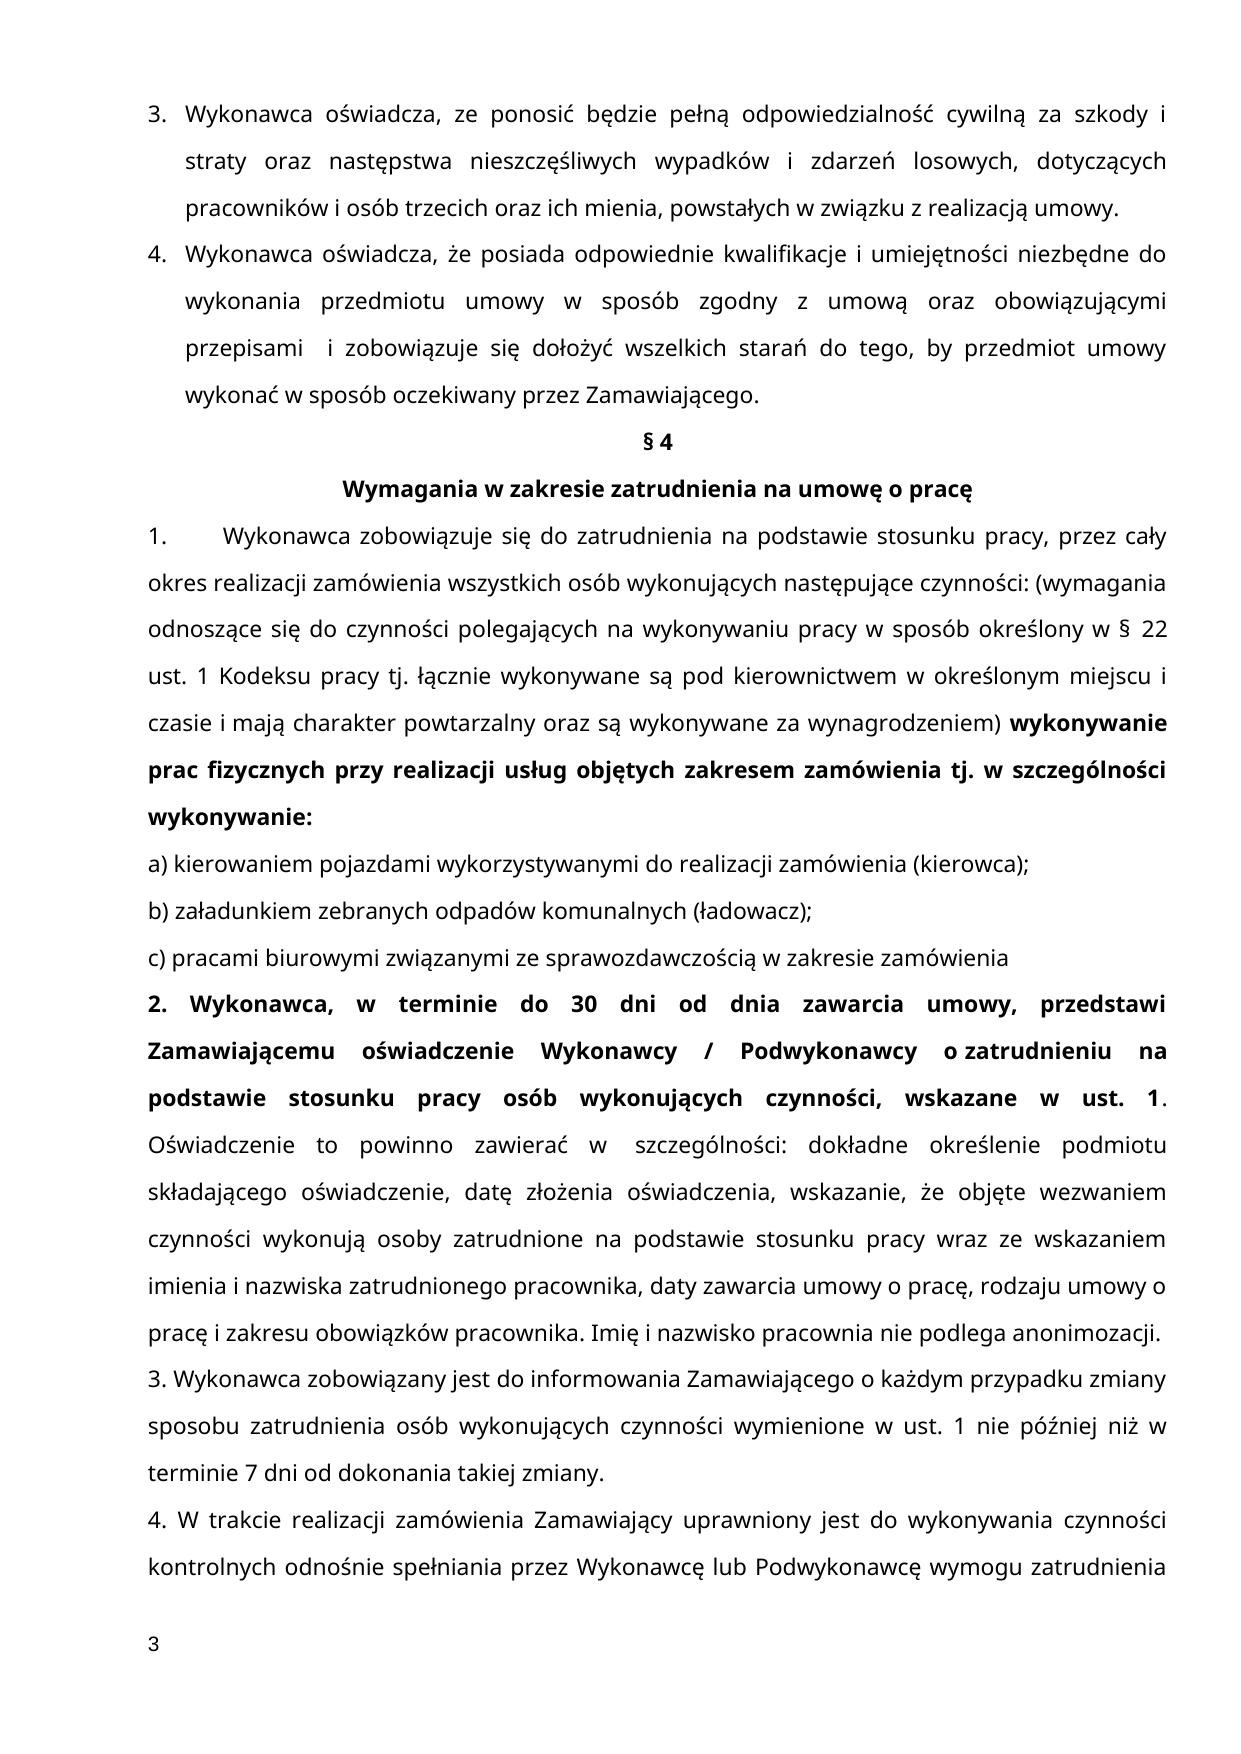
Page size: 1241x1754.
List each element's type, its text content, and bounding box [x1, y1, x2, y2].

list Wykonawca zobowiązuje się do zatrudnienia na podstawie stosunku pracy, przez cały okres realizacji zamówienia wszystkich osób wykonujących następujące czynności: (wymagania odnoszące się do czynności polegających na wykonywaniu pracy w sposób określony w § 22 ust. 1 Kodeksu pracy tj. łącznie wykonywane są pod kierownictwem w określonym miejscu i czasie i mają charakter powtarzalny oraz są wykonywane za wynagrodzeniem) wykonywanie prac fizycznych przy realizacji usług objętych zakresem zamówienia tj. w szczególności wykonywanie: [148, 520, 1168, 832]
text c) pracami biurowymi związanymi ze sprawozdawczością w zakresie zamówienia [148, 942, 1168, 973]
text Wymagania w zakresie zatrudnienia na umowę o pracę [148, 473, 1168, 504]
text a) kierowaniem pojazdami wykorzystywanymi do realizacji zamówienia (kierowca); [148, 848, 1168, 879]
text b) załadunkiem zebranych odpadów komunalnych (ładowacz); [148, 895, 1168, 926]
list Wykonawca oświadcza, że posiada odpowiednie kwalifikacje i umiejętności niezbędne do wykonania przedmiotu umowy w sposób zgodny z umową oraz obowiązującymi przepisami i zobowiązuje się dołożyć wszelkich starań do tego, by przedmiot umowy wykonać w sposób oczekiwany przez Zamawiającego. [148, 238, 1168, 410]
text 2. Wykonawca, w terminie do 30 dni od dnia zawarcia umowy, przedstawi Zamawiającemu oświadczenie Wykonawcy / Podwykonawcy o zatrudnieniu na podstawie stosunku pracy osób wykonujących czynności, wskazane w ust. 1. Oświadczenie to powinno zawierać w szczególności: dokładne określenie podmiotu składającego oświadczenie, datę złożenia oświadczenia, wskazanie, że objęte wezwaniem czynności wykonują osoby zatrudnione na podstawie stosunku pracy wraz ze wskazaniem imienia i nazwiska zatrudnionego pracownika, daty zawarcia umowy o pracę, rodzaju umowy o pracę i zakresu obowiązków pracownika. Imię i nazwisko pracownia nie podlega anonimozacji. [148, 988, 1168, 1348]
list Wykonawca oświadcza, ze ponosić będzie pełną odpowiedzialność cywilną za szkody i straty oraz następstwa nieszczęśliwych wypadków i zdarzeń losowych, dotyczących pracowników i osób trzecich oraz ich mienia, powstałych w związku z realizacją umowy. [148, 98, 1168, 223]
text § 4 [148, 426, 1168, 457]
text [148, 1504, 1168, 1582]
text 3. Wykonawca zobowiązany jest do informowania Zamawiającego o każdym przypadku zmiany sposobu zatrudnienia osób wykonujących czynności wymienione w ust. 1 nie później niż w terminie 7 dni od dokonania takiej zmiany. [148, 1363, 1168, 1488]
